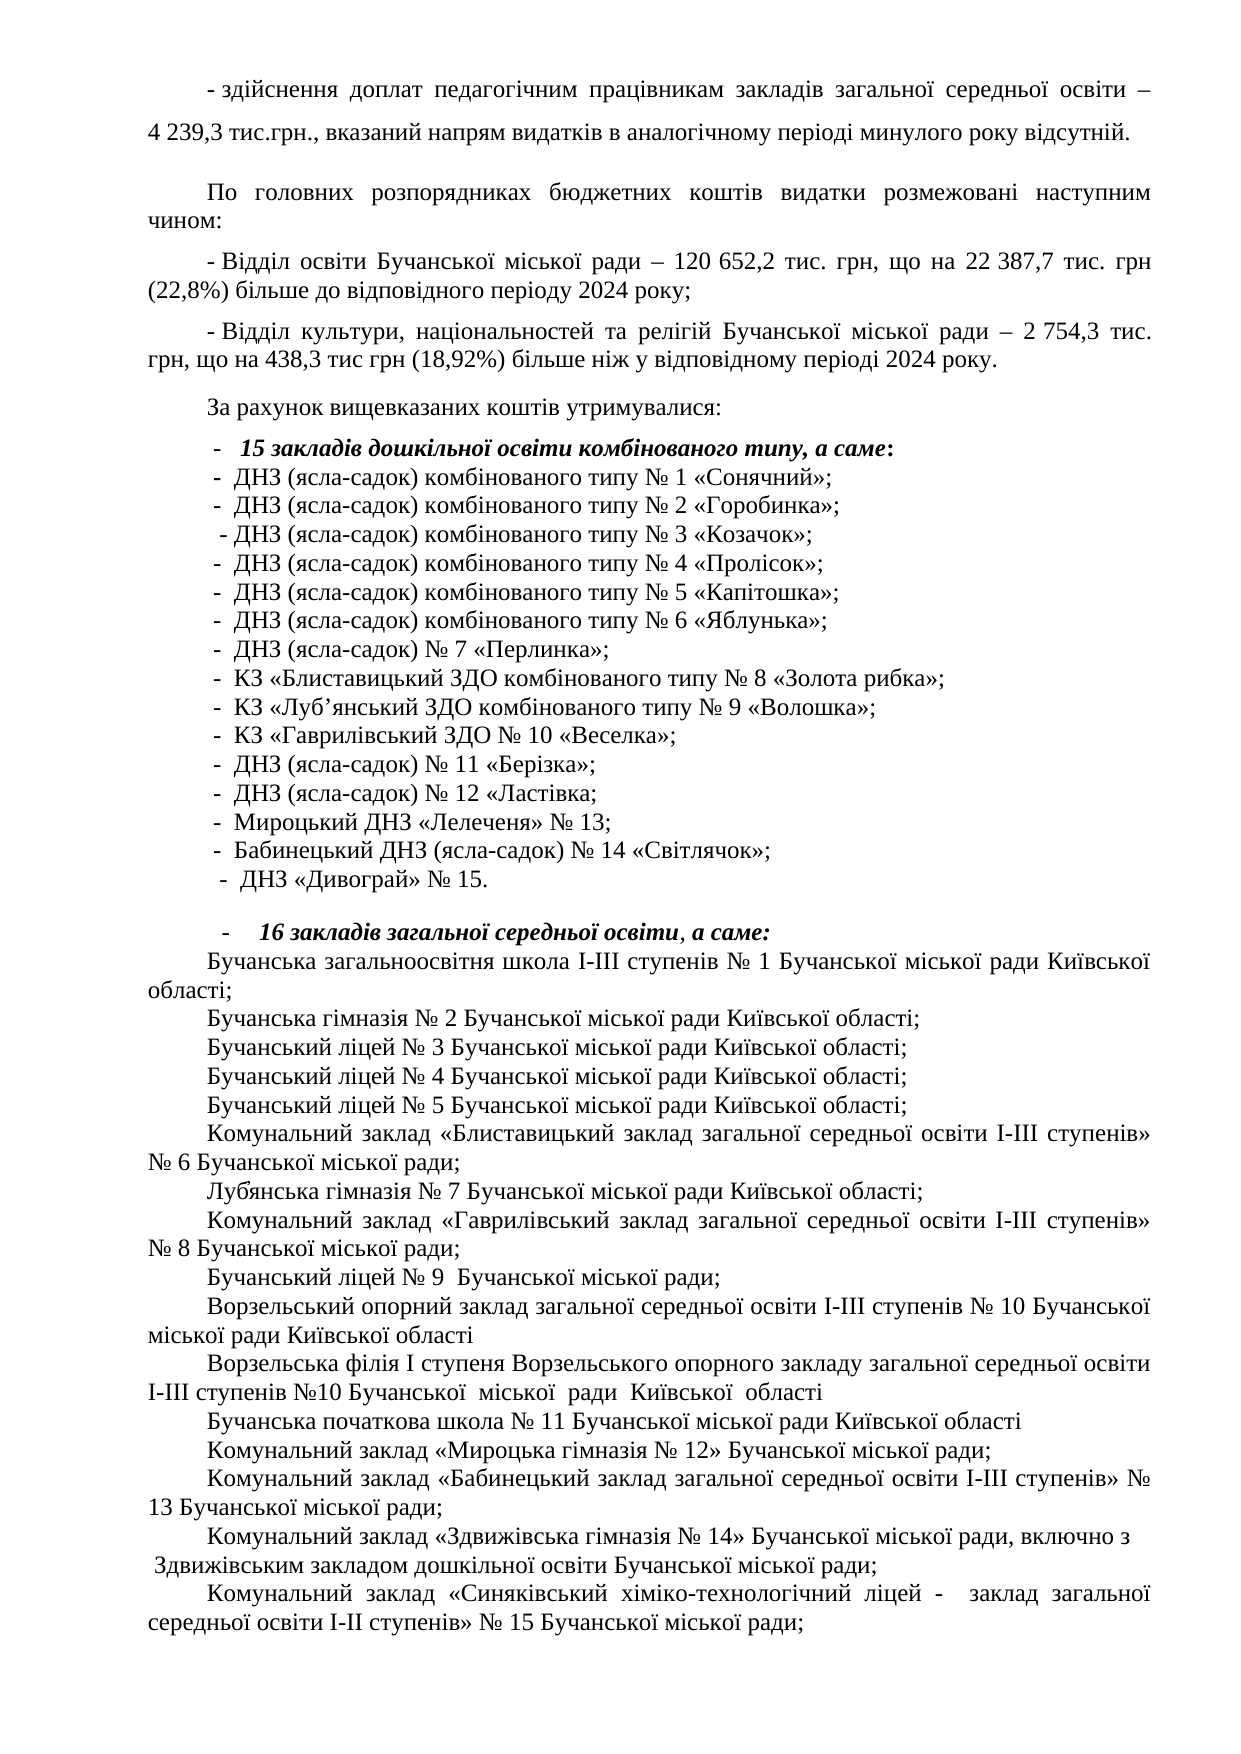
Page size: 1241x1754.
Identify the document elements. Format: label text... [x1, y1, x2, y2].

text Комунальний заклад «Бабинецький заклад загальної середньої освіти І-ІІІ ступенів» № 13 Бучанської міської ради; [148, 1463, 1152, 1521]
list Відділ освіти Бучанської міської ради – 120 652,2 тис. грн, що на 22 387,7 тис. грн (22,8%) більше до відповідного періоду 2024 року; [148, 246, 1152, 304]
text - ДНЗ (ясла-садок) комбінованого типу № 2 «Горобинка»; [148, 491, 1152, 519]
text - ДНЗ (ясла-садок) комбінованого типу № 1 «Сонячний»; [148, 462, 1152, 491]
list 16 закладів загальної середньої освіти, а саме: [221, 917, 1152, 946]
text - Мироцький ДНЗ «Лелеченя» № 13; [148, 807, 1152, 836]
text - ДНЗ (ясла-садок) комбінованого типу № 5 «Капітошка»; [148, 577, 1152, 606]
text - Бабинецький ДНЗ (ясла-садок) № 14 «Світлячок»; [148, 836, 1152, 864]
text Бучанська загальноосвітня школа І-ІІІ ступенів № 1 Бучанської міської ради Київської області; [148, 946, 1152, 1003]
text Ворзельський опорний заклад загальної середньої освіти І-ІІІ ступенів № 10 Бучанської міської ради Київської області [148, 1291, 1152, 1348]
list Відділ культури, національностей та релігій Бучанської міської ради – 2 754,3 тис. грн, що на 438,3 тис грн (18,92%) більше ніж у відповідному періоді 2024 року. [148, 316, 1152, 373]
text Комунальний заклад «Блиставицький заклад загальної середньої освіти І-ІІІ ступенів» № 6 Бучанської міської ради; [148, 1118, 1152, 1176]
text - ДНЗ (ясла-садок) комбінованого типу № 6 «Яблунька»; [148, 606, 1152, 634]
text Бучанський ліцей № 4 Бучанської міської ради Київської області; [148, 1061, 1152, 1090]
text - ДНЗ (ясла-садок) № 12 «Ластівка; [148, 778, 1152, 807]
text Бучанський ліцей № 3 Бучанської міської ради Київської області; [148, 1032, 1152, 1061]
text - ДНЗ (ясла-садок) комбінованого типу № 4 «Пролісок»; [148, 548, 1152, 577]
text - КЗ «Блиставицький ЗДО комбінованого типу № 8 «Золота рибка»; [148, 663, 1152, 692]
text Бучанська початкова школа № 11 Бучанської міської ради Київської області [148, 1406, 1152, 1435]
text - КЗ «Гаврилівський ЗДО № 10 «Веселка»; [148, 721, 1152, 749]
text По головних розпорядниках бюджетних коштів видатки розмежовані наступним чином: [148, 177, 1152, 234]
text - ДНЗ (ясла-садок) № 7 «Перлинка»; [148, 634, 1152, 663]
text Здвижівським закладом дошкільної освіти Бучанської міської ради; [148, 1550, 1152, 1578]
text Бучанська гімназія № 2 Бучанської міської ради Київської області; [148, 1003, 1152, 1032]
text - КЗ «Луб’янський ЗДО комбінованого типу № 9 «Волошка»; [148, 692, 1152, 721]
text Бучанський ліцей № 9 Бучанської міської ради; [148, 1262, 1152, 1291]
text - ДНЗ (ясла-садок) № 11 «Берізка»; [148, 749, 1152, 778]
text Ворзельська філія І ступеня Ворзельського опорного закладу загальної середньої освіти І-ІІІ ступенів №10 Бучанської міської ради Київської області [148, 1348, 1152, 1406]
text Бучанський ліцей № 5 Бучанської міської ради Київської області; [148, 1090, 1152, 1118]
text Комунальний заклад «Мироцька гімназія № 12» Бучанської міської ради; [148, 1435, 1152, 1463]
text Луб҆янська гімназія № 7 Бучанської міської ради Київської області; [148, 1176, 1152, 1205]
text За рахунок вищевказаних коштів утримувалися: [148, 392, 1152, 421]
text Комунальний заклад «Гаврилівський заклад загальної середньої освіти І-ІІІ ступенів» № 8 Бучанської міської ради; [148, 1205, 1152, 1262]
text - 15 закладів дошкільної освіти комбінованого типу, а саме: [148, 433, 1152, 462]
text Комунальний заклад «Здвижівська гімназія № 14» Бучанської міської ради, включно з [148, 1521, 1152, 1550]
text - ДНЗ «Дивограй» № 15. [148, 864, 1152, 893]
text Комунальний заклад «Синяківський хіміко-технологічний ліцей - заклад загальної середньої освіти І-ІІ ступенів» № 15 Бучанської міської ради; [148, 1578, 1152, 1636]
list здійснення доплат педагогічним працівникам закладів загальної середньої освіти – 4 239,3 тис.грн., вказаний напрям видатків в аналогічному періоді минулого року відсутній. [148, 74, 1152, 146]
text - ДНЗ (ясла-садок) комбінованого типу № 3 «Козачок»; [148, 519, 1152, 548]
